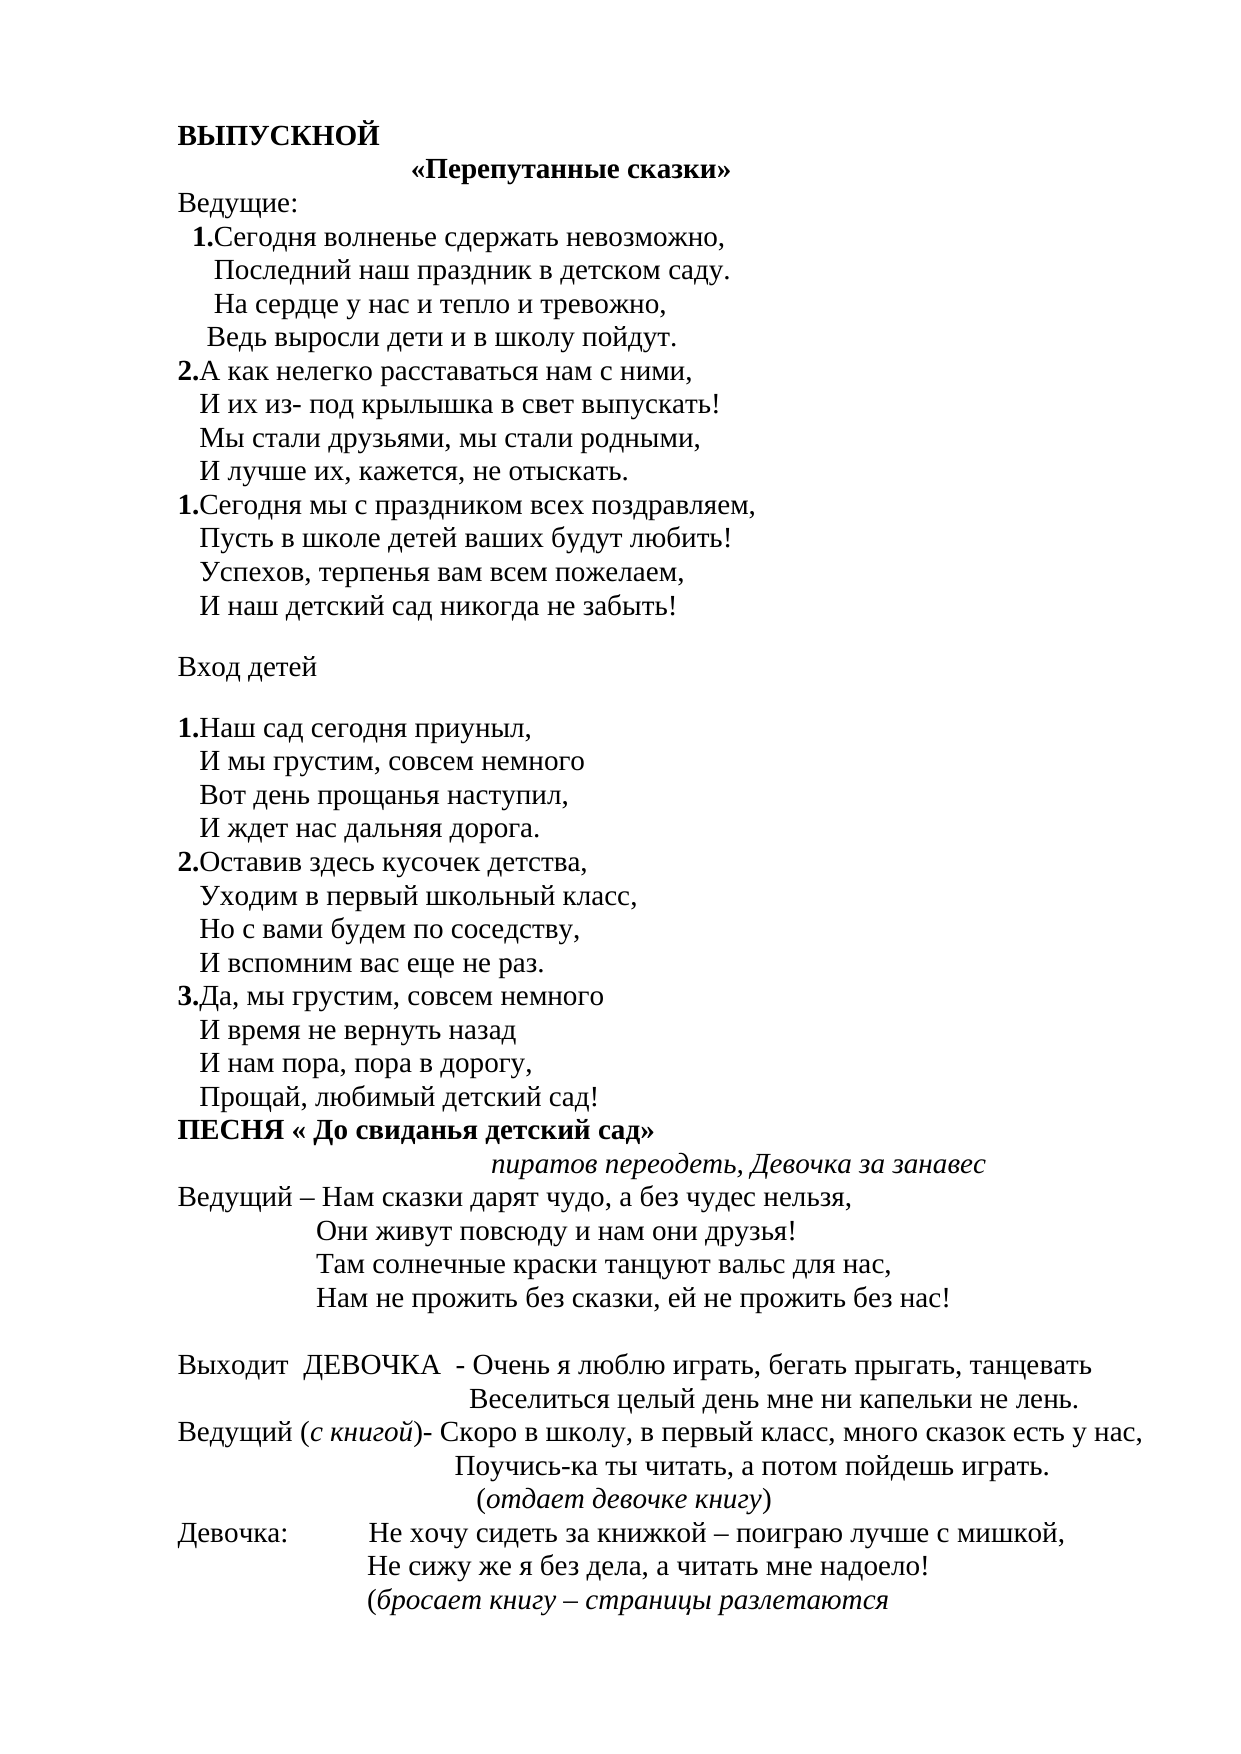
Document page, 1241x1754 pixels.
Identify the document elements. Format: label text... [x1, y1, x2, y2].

text (отдает девочке книгу) [177, 1481, 1152, 1515]
text Последний наш праздник в детском саду. [177, 252, 1152, 286]
text И нам пора, пора в дорогу, [177, 1045, 1152, 1079]
text Там солнечные краски танцуют вальс для нас, [177, 1247, 1152, 1280]
text И мы грустим, совсем немного [177, 743, 1152, 777]
text (бросает книгу – страницы разлетаются [177, 1582, 1152, 1616]
text И их из- под крылышка в свет выпускать! [177, 386, 1152, 420]
text Пусть в школе детей ваших будут любить! [177, 521, 1152, 554]
text 2.Оставив здесь кусочек детства, [177, 844, 1152, 878]
text Но с вами будем по соседству, [177, 911, 1152, 945]
text Ведущий (с книгой)- Скоро в школу, в первый класс, много сказок есть у нас, [177, 1414, 1152, 1448]
text Не сижу же я без дела, а читать мне надоело! [177, 1548, 1152, 1582]
text Вход детей [177, 649, 1152, 682]
text 3.Да, мы грустим, совсем немного [177, 978, 1152, 1012]
text Мы стали друзьями, мы стали родными, [177, 420, 1152, 453]
text Веселиться целый день мне ни капельки не лень. [177, 1381, 1152, 1414]
text Выходит ДЕВОЧКА - Очень я люблю играть, бегать прыгать, танцевать [177, 1347, 1152, 1381]
text 1.Сегодня мы с праздником всех поздравляем, [177, 487, 1152, 521]
text И вспомним вас еще не раз. [177, 945, 1152, 978]
text Поучись-ка ты читать, а потом пойдешь играть. [177, 1448, 1152, 1481]
text Они живут повсюду и нам они друзья! [177, 1213, 1152, 1247]
text Ведущие: [177, 185, 1152, 219]
text Ведь выросли дети и в школу пойдут. [177, 319, 1152, 353]
text И наш детский сад никогда не забыть! [177, 588, 1152, 621]
text пиратов переодеть, Девочка за занавес [177, 1146, 1152, 1179]
text И лучше их, кажется, не отыскать. [177, 453, 1152, 487]
text Уходим в первый школьный класс, [177, 878, 1152, 911]
text Прощай, любимый детский сад! [177, 1079, 1152, 1112]
text Ведущий – Нам сказки дарят чудо, а без чудес нельзя, [177, 1179, 1152, 1213]
text «Перепутанные сказки» [177, 152, 1152, 185]
text 1.Наш сад сегодня приуныл, [177, 710, 1152, 743]
text ВЫПУСКНОЙ [177, 118, 1152, 152]
text И время не вернуть назад [177, 1012, 1152, 1045]
text 2.А как нелегко расставаться нам с ними, [177, 353, 1152, 386]
text 1.Сегодня волненье сдержать невозможно, [177, 219, 1152, 252]
text Успехов, терпенья вам всем пожелаем, [177, 554, 1152, 588]
text ПЕСНЯ « До свиданья детский сад» [177, 1112, 1152, 1146]
text Девочка: Не хочу сидеть за книжкой – поиграю лучше с мишкой, [177, 1515, 1152, 1548]
text На сердце у нас и тепло и тревожно, [177, 286, 1152, 319]
text Нам не прожить без сказки, ей не прожить без нас! [177, 1280, 1152, 1314]
text И ждет нас дальняя дорога. [177, 811, 1152, 844]
text Вот день прощанья наступил, [177, 777, 1152, 811]
